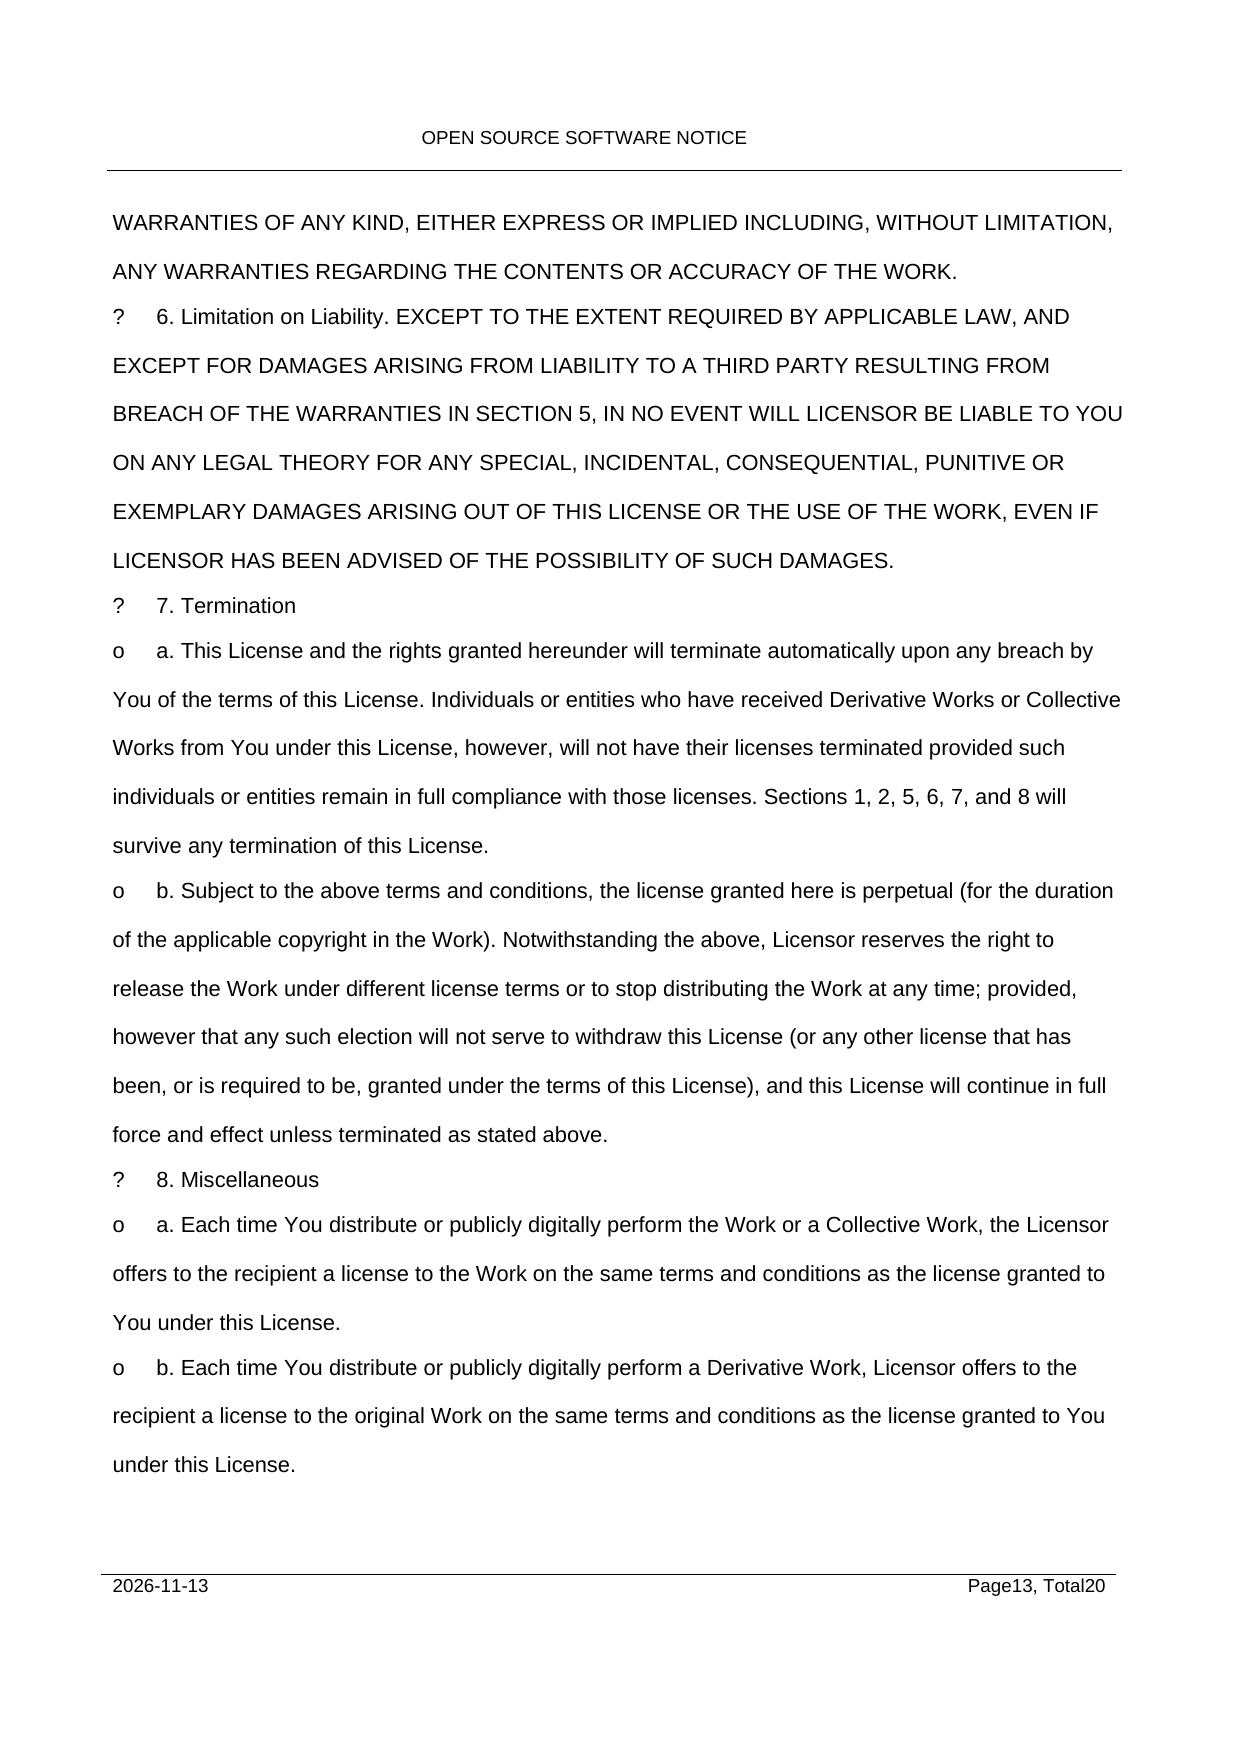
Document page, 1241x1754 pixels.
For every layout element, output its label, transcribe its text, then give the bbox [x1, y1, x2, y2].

text ? 6. Limitation on Liability. EXCEPT TO THE EXTENT REQUIRED BY APPLICABLE LAW, AND EXCEPT FOR DAMAGES ARISING FROM LIABILITY TO A THIRD PARTY RESULTING FROM BREACH OF THE WARRANTIES IN SECTION 5, IN NO EVENT WILL LICENSOR BE LIABLE TO YOU ON ANY LEGAL THEORY FOR ANY SPECIAL, INCIDENTAL, CONSEQUENTIAL, PUNITIVE OR EXEMPLARY DAMAGES ARISING OUT OF THIS LICENSE OR THE USE OF THE WORK, EVEN IF LICENSOR HAS BEEN ADVISED OF THE POSSIBILITY OF SUCH DAMAGES. [112, 300, 1128, 576]
text o a. Each time You distribute or publicly digitally perform the Work or a Collective Work, the Licensor offers to the recipient a license to the Work on the same terms and conditions as the license granted to You under this License. [112, 1208, 1128, 1338]
text o a. This License and the rights granted hereunder will terminate automatically upon any breach by You of the terms of this License. Individuals or entities who have received Derivative Works or Collective Works from You under this License, however, will not have their licenses terminated provided such individuals or entities remain in full compliance with those licenses. Sections 1, 2, 5, 6, 7, and 8 will survive any termination of this License. [112, 634, 1128, 862]
text ? 8. Miscellaneous [112, 1163, 1128, 1196]
text o b. Each time You distribute or publicly digitally perform a Derivative Work, Licensor offers to the recipient a license to the original Work on the same terms and conditions as the license granted to You under this License. [112, 1351, 1128, 1481]
text ? 7. Termination [112, 589, 1128, 622]
text o b. Subject to the above terms and conditions, the license granted here is perpetual (for the duration of the applicable copyright in the Work). Notwithstanding the above, Licensor reserves the right to release the Work under different license terms or to stop distributing the Work at any time; provided, however that any such election will not serve to withdraw this License (or any other license that has been, or is required to be, granted under the terms of this License), and this License will continue in full force and effect unless terminated as stated above. [112, 874, 1128, 1151]
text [112, 206, 1128, 288]
